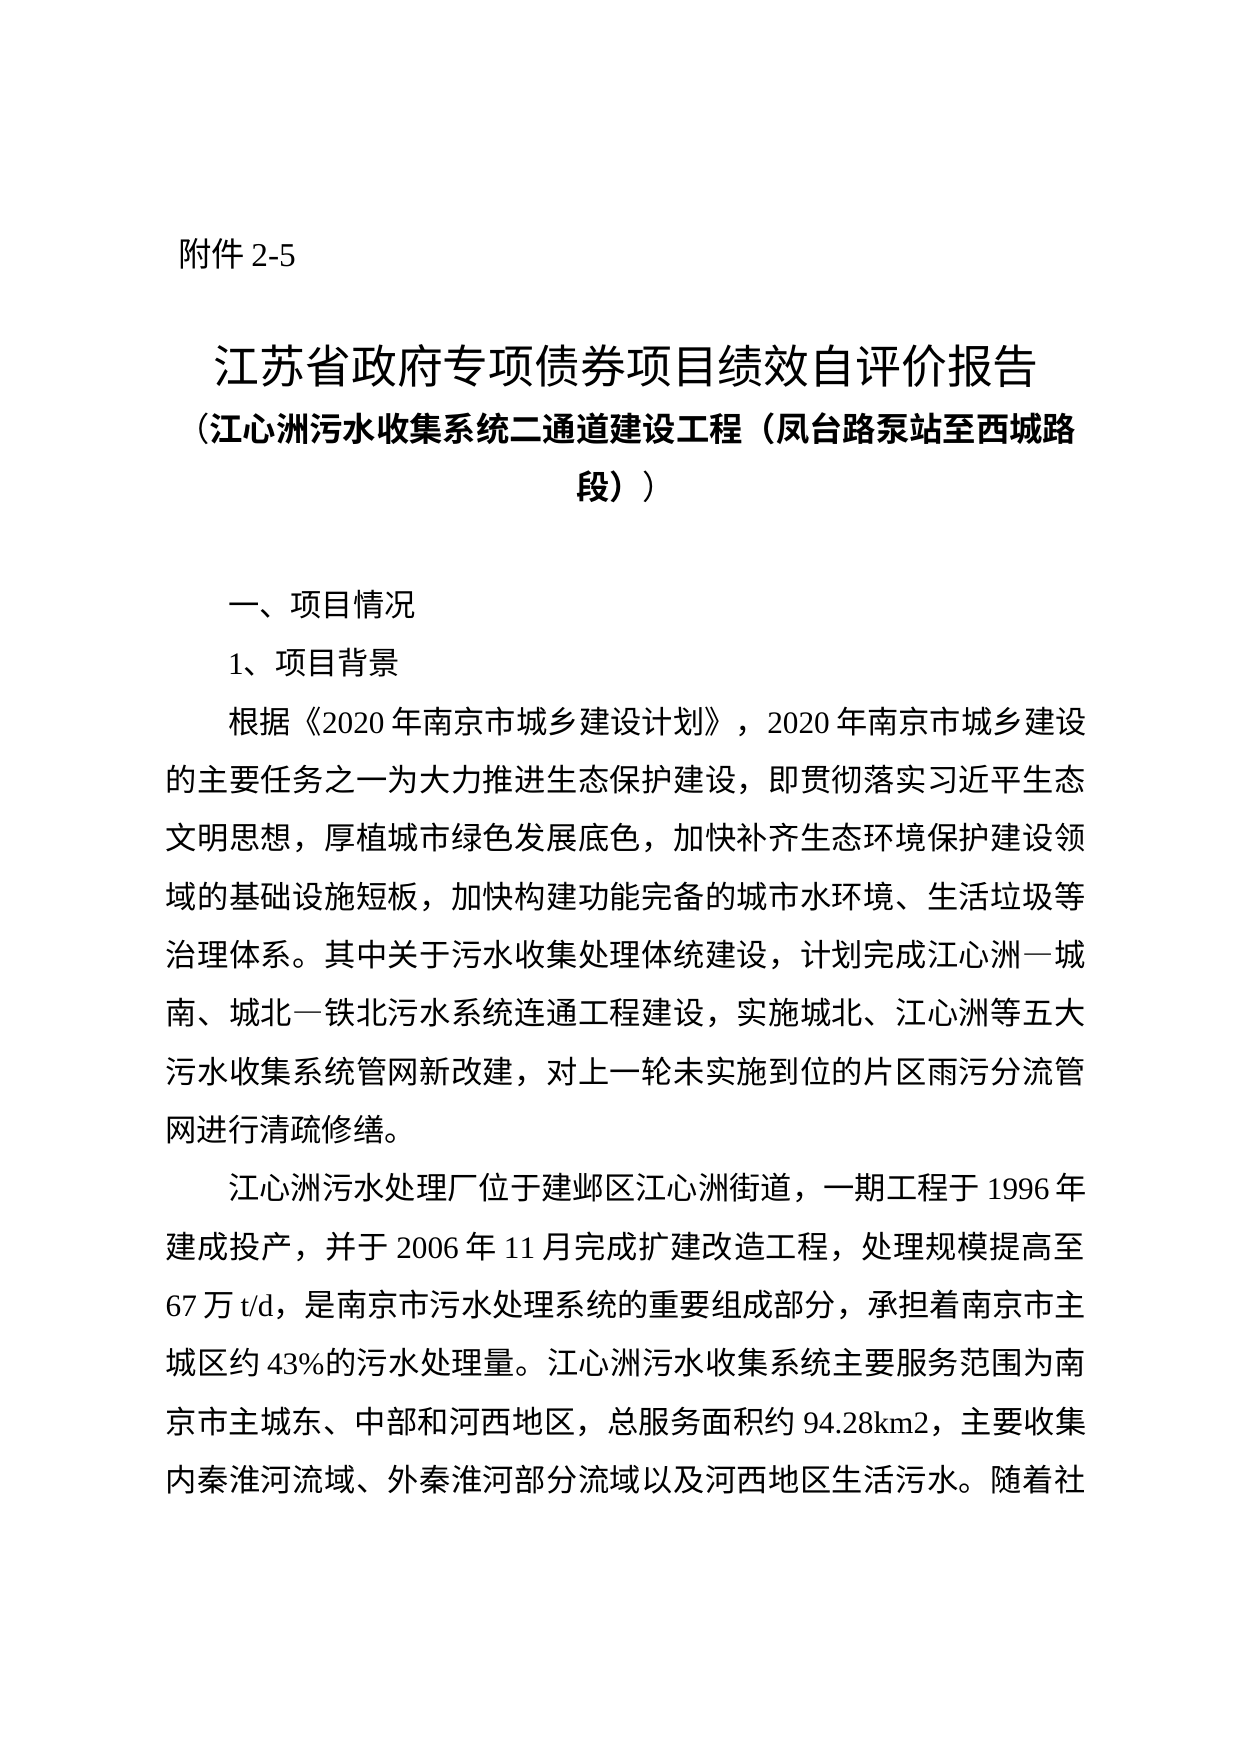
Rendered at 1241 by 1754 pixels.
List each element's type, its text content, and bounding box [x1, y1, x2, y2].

text （江心洲污水收集系统二通道建设工程（凤台路泵站至西城路段）） [165, 395, 1087, 511]
text 江苏省政府专项债券项目绩效自评价报告 [165, 336, 1087, 395]
list 项目情况 [165, 570, 1087, 628]
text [165, 1153, 1087, 1503]
text 1、项目背景 [165, 628, 1087, 686]
text 附件2-5 [178, 219, 1087, 278]
text 根据《2020年南京市城乡建设计划》，2020年南京市城乡建设的主要任务之一为大力推进生态保护建设，即贯彻落实习近平生态文明思想，厚植城市绿色发展底色，加快补齐生态环境保护建设领域的基础设施短板，加快构建功能完备的城市水环境、生活垃圾等治理体系。其中关于污水收集处理体统建设，计划完成江心洲—城南、城北—铁北污水系统连通工程建设，实施城北、江心洲等五大污水收集系统管网新改建，对上一轮未实施到位的片区雨污分流管网进行清疏修缮。 [165, 686, 1087, 1153]
